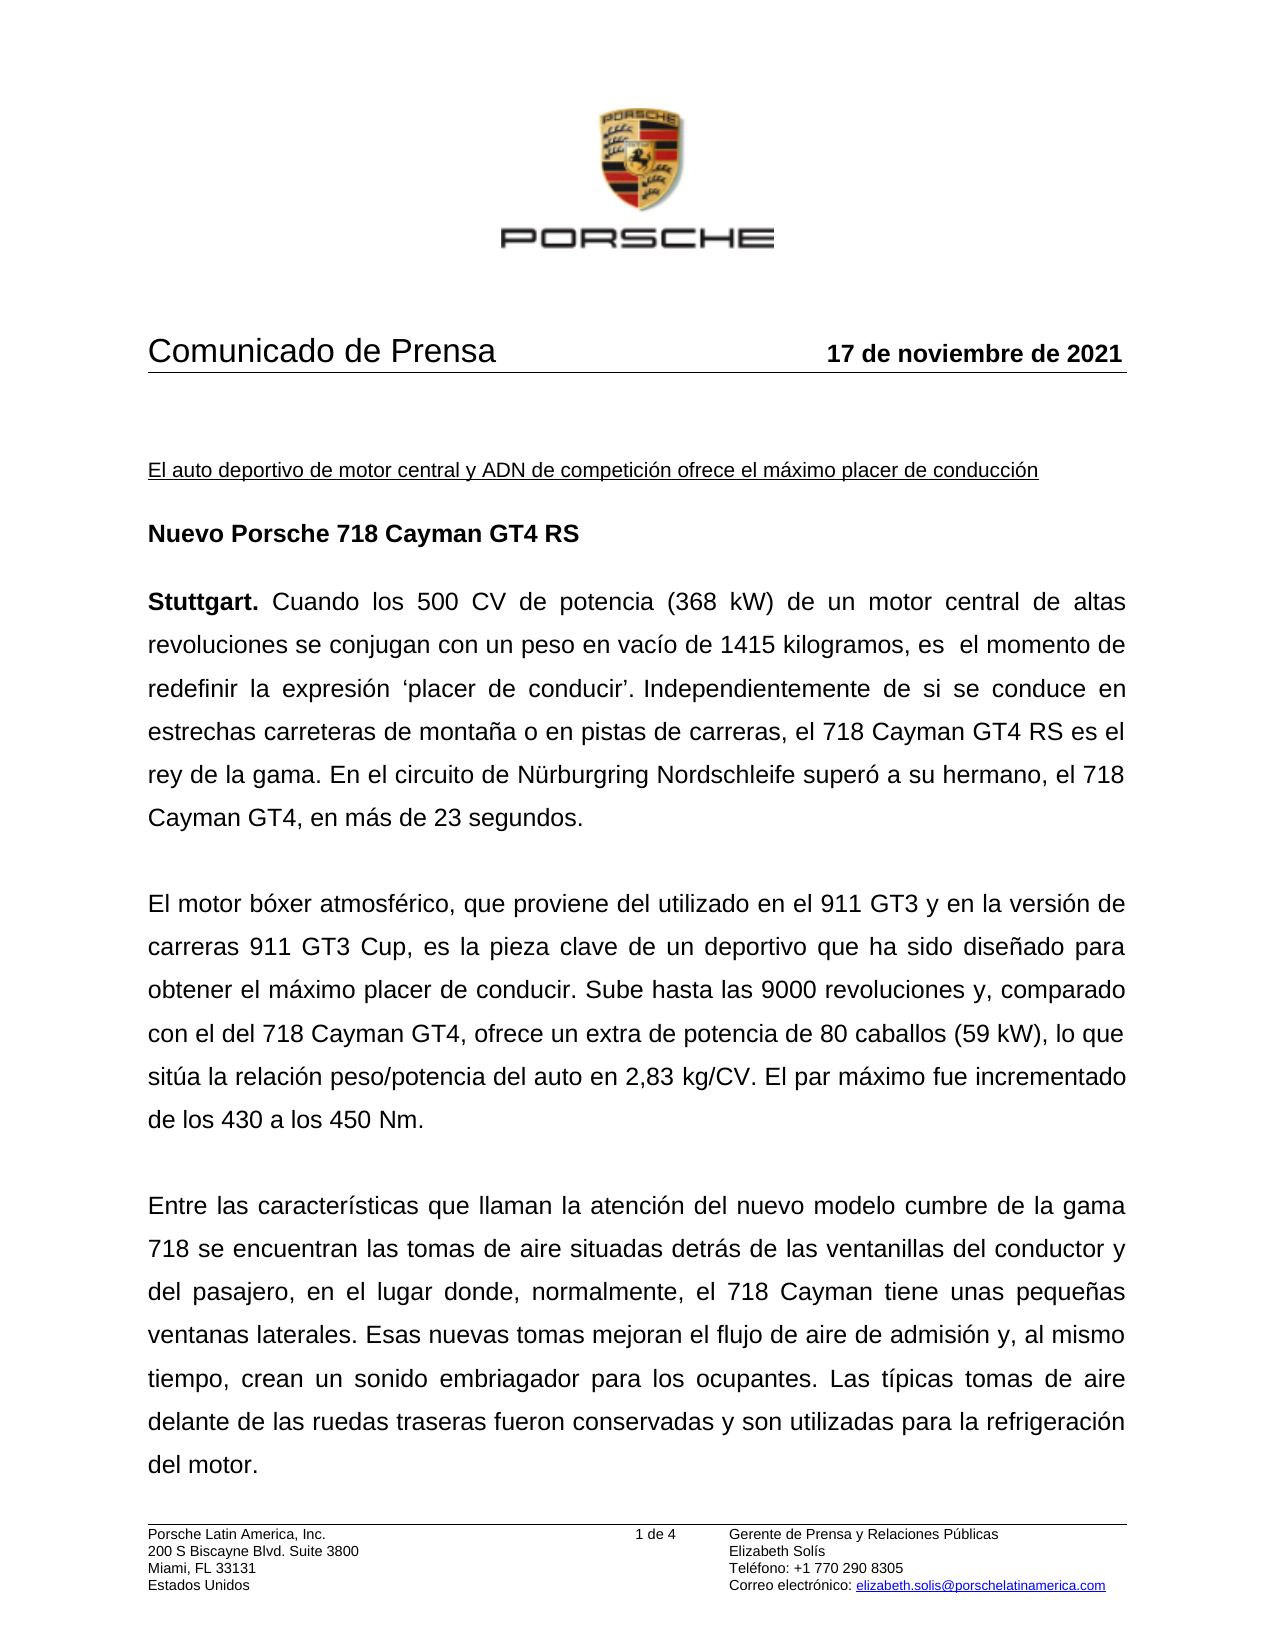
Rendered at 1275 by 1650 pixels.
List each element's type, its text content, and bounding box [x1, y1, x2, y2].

text Entre las características que llaman la atención del nuevo modelo cumbre de la gama 718 se encuentran las tomas de aire situadas detrás de las ventanillas del conductor y del pasajero, en el lugar donde, normalmente, el 718 Cayman tiene unas pequeñas ventanas laterales. Esas nuevas tomas mejoran el flujo de aire de admisión y, al mismo tiempo, crean un sonido embriagador para los ocupantes. Las típicas tomas de aire delante de las ruedas traseras fueron conservadas y son utilizadas para la refrigeración del motor. [148, 1191, 1127, 1478]
text El auto deportivo de motor central y ADN de competición ofrece el máximo placer de conducción [148, 458, 1127, 482]
text Stuttgart. Cuando los 500 CV de potencia (368 kW) de un motor central de altas revoluciones se conjugan con un peso en vacío de 1415 kilogramos, es el momento de redefinir la expresión ‘placer de conducir’. Independientemente de si se conduce en estrechas carreteras de montaña o en pistas de carreras, el 718 Cayman GT4 RS es el rey de la gama. En el circuito de Nürburgring Nordschleife superó a su hermano, el 718 Cayman GT4, en más de 23 segundos. [148, 587, 1127, 832]
text El motor bóxer atmosférico, que proviene del utilizado en el 911 GT3 y en la versión de carreras 911 GT3 Cup, es la pieza clave de un deportivo que ha sido diseñado para obtener el máximo placer de conducir. Sube hasta las 9000 revoluciones y, comparado con el del 718 Cayman GT4, ofrece un extra de potencia de 80 caballos (59 kW), lo que sitúa la relación peso/potencia del auto en 2,83 kg/CV. El par máximo fue incrementado de los 430 a los 450 Nm. [148, 889, 1127, 1133]
text Nuevo Porsche 718 Cayman GT4 RS [148, 519, 1127, 548]
